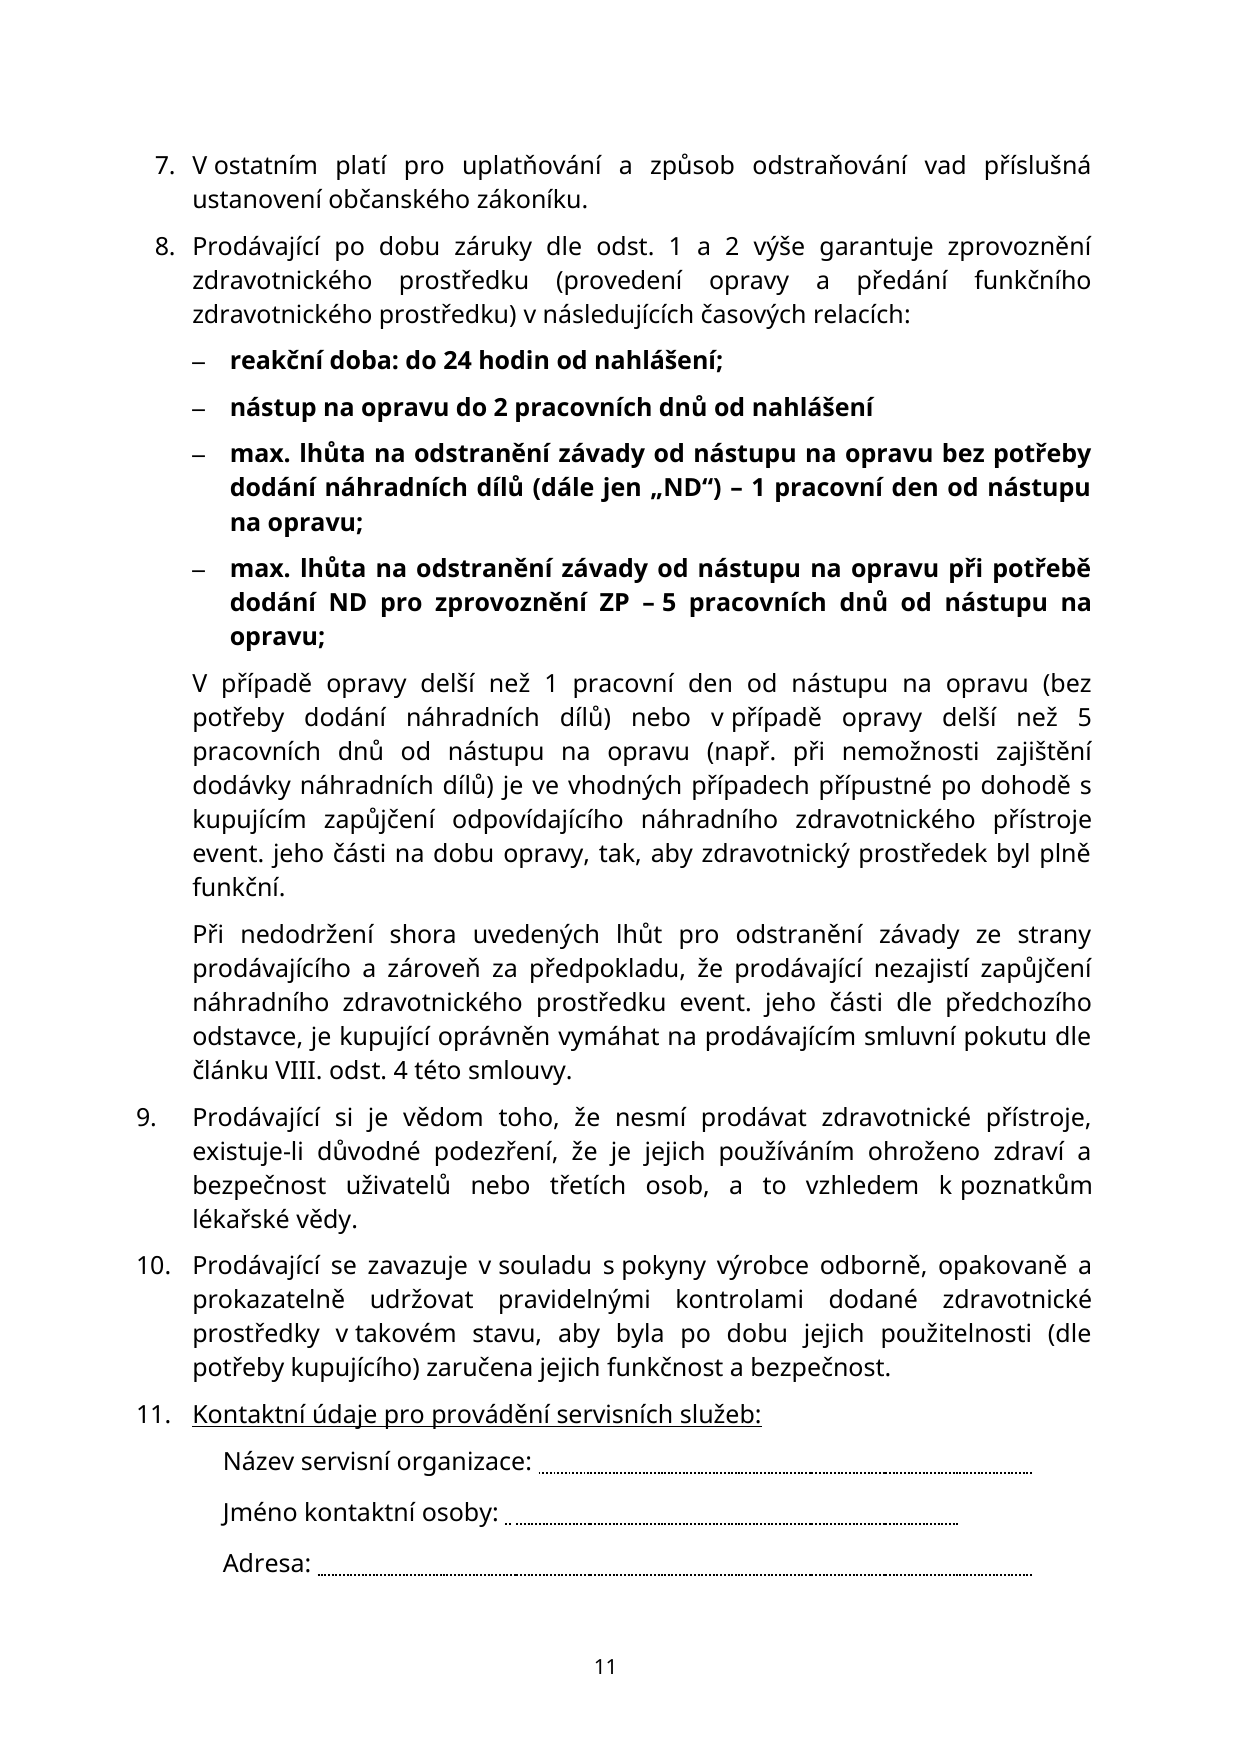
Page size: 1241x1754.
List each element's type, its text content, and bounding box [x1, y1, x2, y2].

text Při nedodržení shora uvedených lhůt pro odstranění závady ze strany prodávajícího a zároveň za předpokladu, že prodávající nezajistí zapůjčení náhradního zdravotnického prostředku event. jeho části dle předchozího odstavce, je kupující oprávněn vymáhat na prodávajícím smluvní pokutu dle článku VIII. odst. 4 této smlouvy. [192, 916, 1093, 1087]
text Název servisní organizace: [223, 1443, 1093, 1477]
list Prodávající po dobu záruky dle odst. 1 a 2 výše garantuje zprovoznění zdravotnického prostředku (provedení opravy a předání funkčního zdravotnického prostředku) v následujících časových relacích: [154, 228, 1093, 330]
list max. lhůta na odstranění závady od nástupu na opravu bez potřeby dodání náhradních dílů (dále jen „ND“) – 1 pracovní den od nástupu na opravu; [192, 436, 1093, 538]
list nástup na opravu do 2 pracovních dnů od nahlášení [192, 389, 1093, 423]
list reakční doba: do 24 hodin od nahlášení; [192, 343, 1093, 377]
list Kontaktní údaje pro provádění servisních služeb: [136, 1397, 1093, 1431]
text Jméno kontaktní osoby: [223, 1494, 1093, 1528]
list Prodávající se zavazuje v souladu s pokyny výrobce odborně, opakovaně a prokazatelně udržovat pravidelnými kontrolami dodané zdravotnické prostředky v takovém stavu, aby byla po dobu jejich použitelnosti (dle potřeby kupujícího) zaručena jejich funkčnost a bezpečnost. [136, 1248, 1093, 1384]
text Adresa: [223, 1545, 1093, 1579]
list max. lhůta na odstranění závady od nástupu na opravu při potřebě dodání ND pro zprovoznění ZP – 5 pracovních dnů od nástupu na opravu; [192, 551, 1093, 653]
list V ostatním platí pro uplatňování a způsob odstraňování vad příslušná ustanovení občanského zákoníku. [154, 148, 1093, 216]
list Prodávající si je vědom toho, že nesmí prodávat zdravotnické přístroje, existuje-li důvodné podezření, že je jejich používáním ohroženo zdraví a bezpečnost uživatelů nebo třetích osob, a to vzhledem k poznatkům lékařské vědy. [136, 1099, 1093, 1235]
text V případě opravy delší než 1 pracovní den od nástupu na opravu (bez potřeby dodání náhradních dílů) nebo v případě opravy delší než 5 pracovních dnů od nástupu na opravu (např. při nemožnosti zajištění dodávky náhradních dílů) je ve vhodných případech přípustné po dohodě s kupujícím zapůjčení odpovídajícího náhradního zdravotnického přístroje event. jeho části na dobu opravy, tak, aby zdravotnický prostředek byl plně funkční. [192, 665, 1093, 904]
